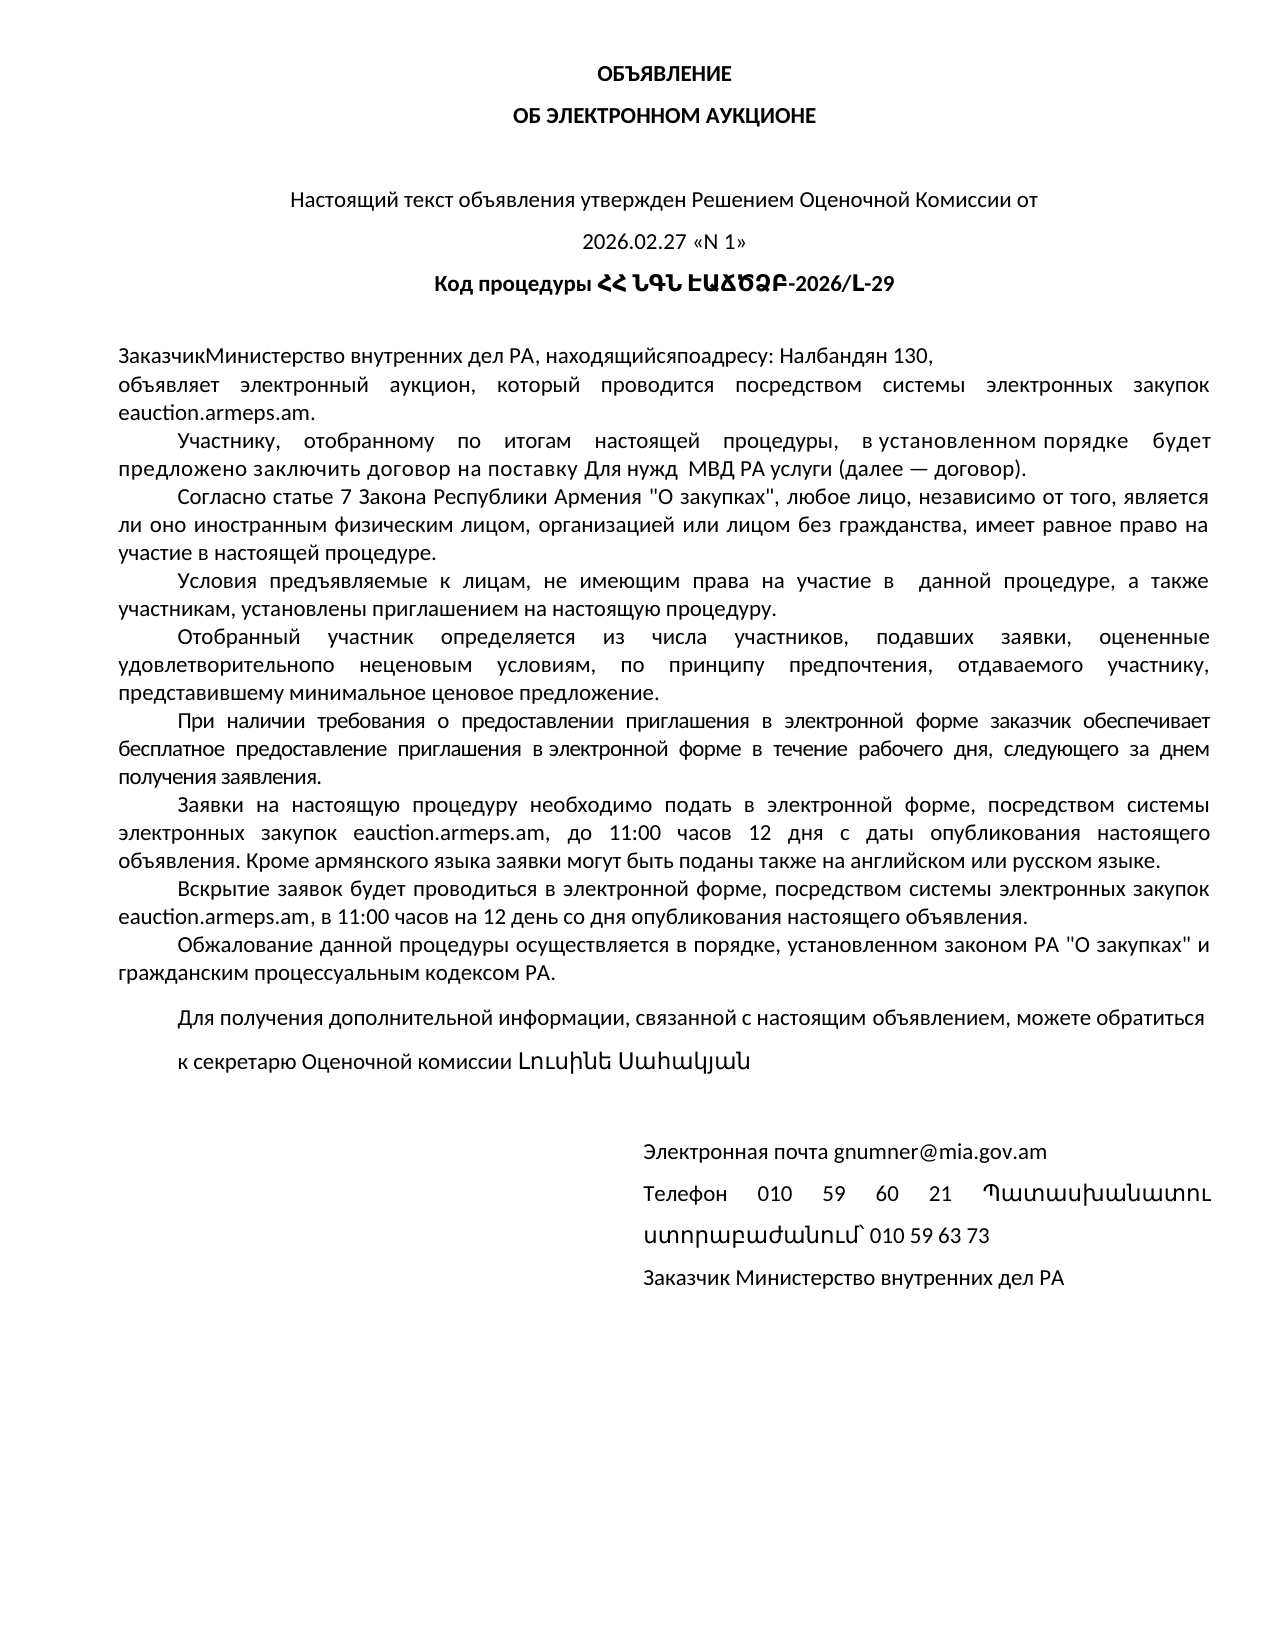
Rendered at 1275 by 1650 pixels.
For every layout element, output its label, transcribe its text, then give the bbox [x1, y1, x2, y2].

text Обжалование данной процедуры осуществляется в порядке, установленном законом РА "О закупках" и гражданским процессуальным кодексом РА. [118, 930, 1211, 986]
text Вскрытие заявок будет проводиться в электронной форме, посредством системы электронных закупок eauction.armeps.am, в 11:00 часов на 12 день со дня опубликования настоящего объявления. [118, 874, 1211, 930]
text Для получения дополнительной информации, связанной с настоящим объявлением, можете обратиться [118, 1003, 1211, 1031]
text к секретарю Оценочной комиссии Լուսինե Սահակյան [118, 1047, 1211, 1076]
text объявляет электронный аукцион, который проводится посредством системы электронных закупок eauction.armeps.am. [118, 370, 1211, 426]
text Условия предъявляемые к лицам, не имеющим права на участие в данной процедуре, а также участникам, установлены приглашением на настоящую процедуру. [118, 566, 1211, 622]
text Согласно статье 7 Закона Республики Армения "О закупках", любое лицо, независимо от того, является ли оно иностранным физическим лицом, организацией или лицом без гражданства, имеет равное право на участие в настоящей процедуре. [118, 482, 1211, 566]
text Код процедуры ՀՀ ՆԳՆ ԷԱՃԾՁԲ-2026/Լ-29 [118, 269, 1211, 297]
text Заказчик Министерство внутренних дел РА [643, 1263, 1211, 1291]
text При наличии требования о предоставлении приглашения в электронной форме заказчик обеспечивает бесплатное предоставление приглашения в электронной форме в течение рабочего дня, следующего за днем получения заявления. [118, 706, 1211, 790]
text ЗаказчикМинистерство внутренних дел РА, находящийсяпоадресу: Налбандян 130, [118, 342, 1211, 370]
text Электронная почта gnumner@mia.gov.am [643, 1137, 1211, 1165]
text Участнику, отобранному по итогам настоящей процедуры, в установленном порядке будет предложено заключить договор на поставку Для нужд МВД РА услуги (далее — договор). [118, 426, 1211, 482]
text ОБЪЯВЛЕНИЕ [118, 59, 1211, 87]
text Заявки на настоящую процедуру необходимо подать в электронной форме, посредством системы электронных закупок eauction.armeps.am, до 11:00 часов 12 дня с даты опубликования настоящего объявления. Кроме армянского языка заявки могут быть поданы также на английском или русском языке. [118, 790, 1211, 874]
text Отобранный участник определяется из числа участников, подавших заявки, оцененные удовлетворительнопо неценовым условиям, по принципу предпочтения, отдаваемого участнику, представившему минимальное ценовое предложение. [118, 622, 1211, 706]
text Телефон 010 59 60 21 Պատասխանատու ստորաբաժանում՝ 010 59 63 73 [643, 1179, 1211, 1249]
text ОБ ЭЛЕКТРОННОМ АУКЦИОНЕ [118, 101, 1211, 129]
text Настоящий текст объявления утвержден Решением Оценочной Комиссии от [118, 185, 1211, 213]
text 2026.02.27 «N 1» [118, 227, 1211, 255]
